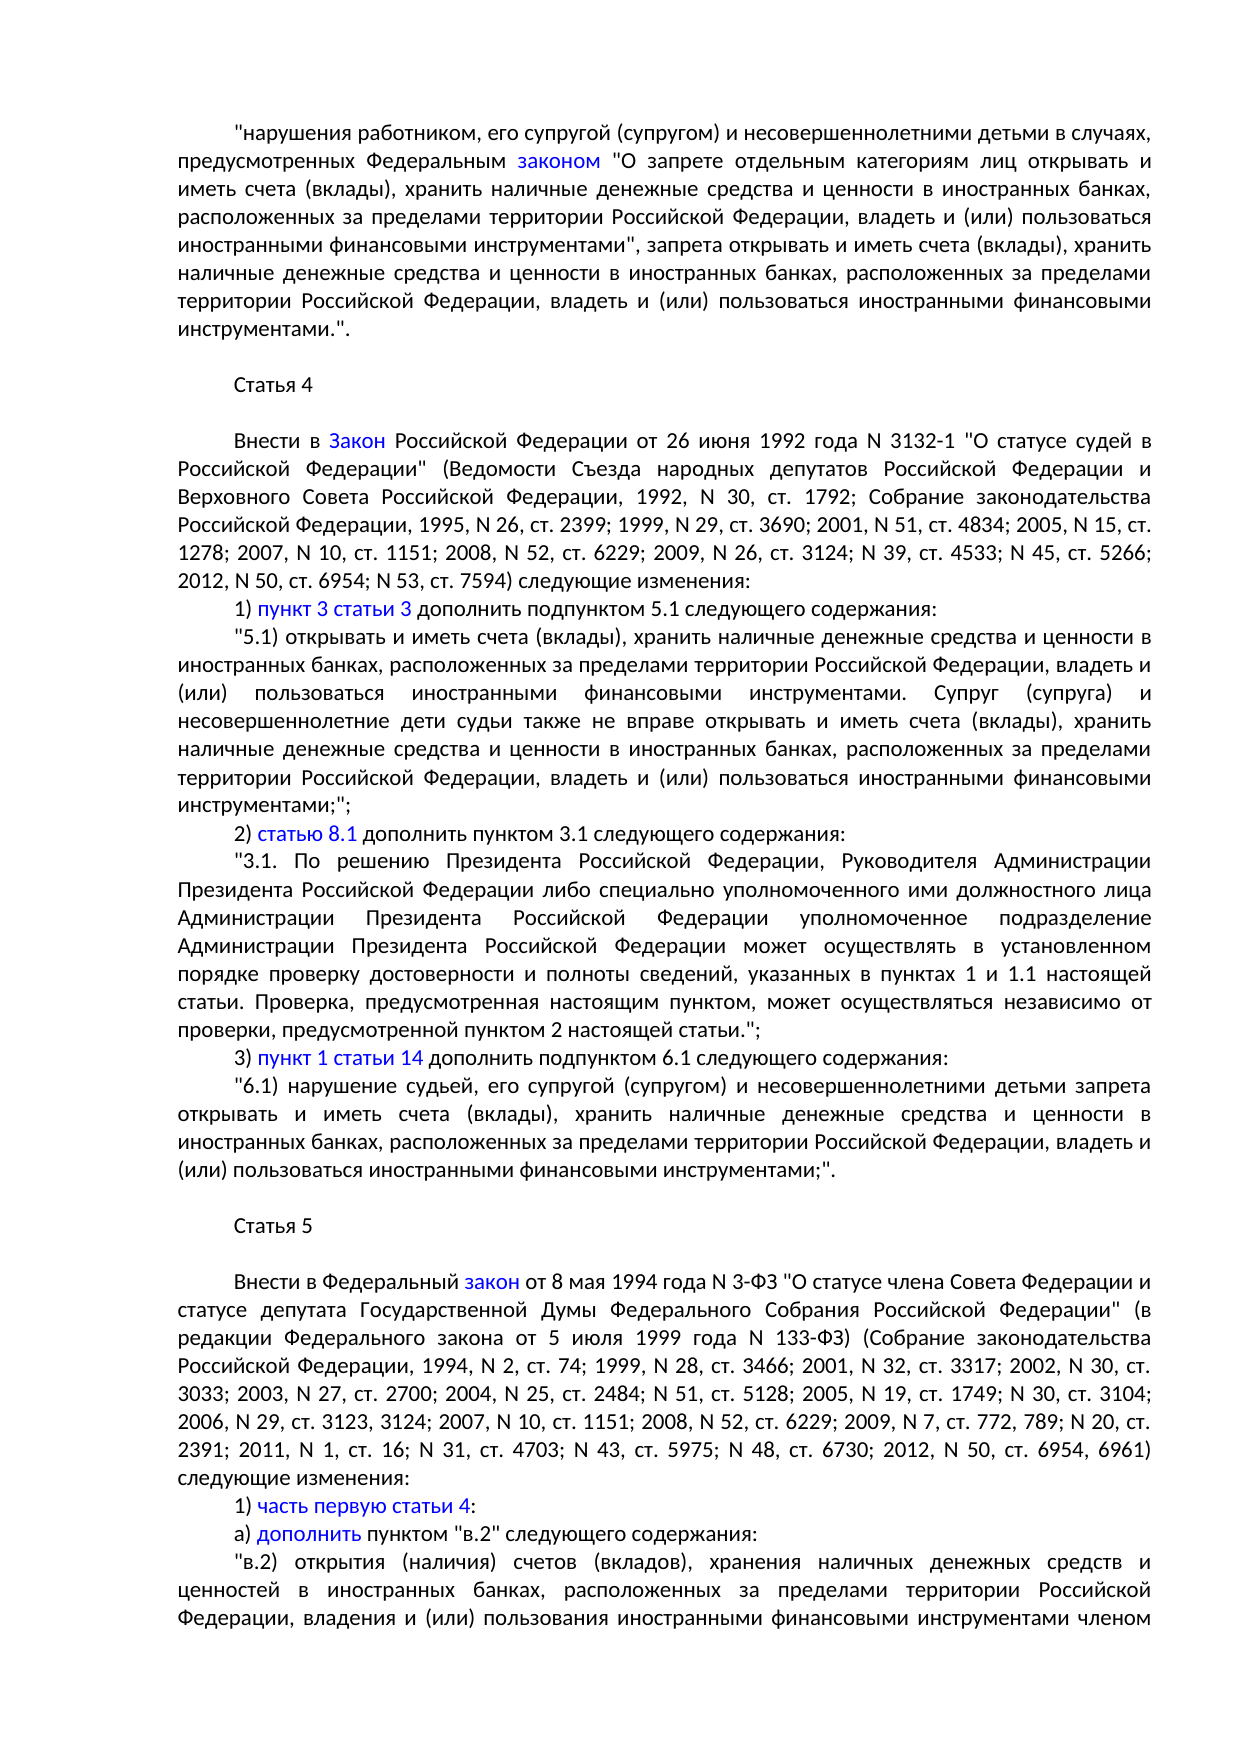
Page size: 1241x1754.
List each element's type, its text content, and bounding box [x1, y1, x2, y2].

text Статья 5 [177, 1211, 1152, 1239]
text Внести в Закон Российской Федерации от 26 июня 1992 года N 3132-1 "О статусе судей в Российской Федерации" (Ведомости Съезда народных депутатов Российской Федерации и Верховного Совета Российской Федерации, 1992, N 30, ст. 1792; Собрание законодательства Российской Федерации, 1995, N 26, ст. 2399; 1999, N 29, ст. 3690; 2001, N 51, ст. 4834; 2005, N 15, ст. 1278; 2007, N 10, ст. 1151; 2008, N 52, ст. 6229; 2009, N 26, ст. 3124; N 39, ст. 4533; N 45, ст. 5266; 2012, N 50, ст. 6954; N 53, ст. 7594) следующие изменения: [177, 426, 1152, 594]
text Внести в Федеральный закон от 8 мая 1994 года N 3-ФЗ "О статусе члена Совета Федерации и статусе депутата Государственной Думы Федерального Собрания Российской Федерации" (в редакции Федерального закона от 5 июля 1999 года N 133-ФЗ) (Собрание законодательства Российской Федерации, 1994, N 2, ст. 74; 1999, N 28, ст. 3466; 2001, N 32, ст. 3317; 2002, N 30, ст. 3033; 2003, N 27, ст. 2700; 2004, N 25, ст. 2484; N 51, ст. 5128; 2005, N 19, ст. 1749; N 30, ст. 3104; 2006, N 29, ст. 3123, 3124; 2007, N 10, ст. 1151; 2008, N 52, ст. 6229; 2009, N 7, ст. 772, 789; N 20, ст. 2391; 2011, N 1, ст. 16; N 31, ст. 4703; N 43, ст. 5975; N 48, ст. 6730; 2012, N 50, ст. 6954, 6961) следующие изменения: [177, 1267, 1152, 1491]
text 3) пункт 1 статьи 14 дополнить подпунктом 6.1 следующего содержания: [177, 1043, 1152, 1071]
text 2) статью 8.1 дополнить пунктом 3.1 следующего содержания: [177, 819, 1152, 847]
text "6.1) нарушение судьей, его супругой (супругом) и несовершеннолетними детьми запрета открывать и иметь счета (вклады), хранить наличные денежные средства и ценности в иностранных банках, расположенных за пределами территории Российской Федерации, владеть и (или) пользоваться иностранными финансовыми инструментами;". [177, 1071, 1152, 1183]
text "3.1. По решению Президента Российской Федерации, Руководителя Администрации Президента Российской Федерации либо специально уполномоченного ими должностного лица Администрации Президента Российской Федерации уполномоченное подразделение Администрации Президента Российской Федерации может осуществлять в установленном порядке проверку достоверности и полноты сведений, указанных в пунктах 1 и 1.1 настоящей статьи. Проверка, предусмотренная настоящим пунктом, может осуществляться независимо от проверки, предусмотренной пунктом 2 настоящей статьи."; [177, 847, 1152, 1043]
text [177, 1547, 1152, 1631]
text "5.1) открывать и иметь счета (вклады), хранить наличные денежные средства и ценности в иностранных банках, расположенных за пределами территории Российской Федерации, владеть и (или) пользоваться иностранными финансовыми инструментами. Супруг (супруга) и несовершеннолетние дети судьи также не вправе открывать и иметь счета (вклады), хранить наличные денежные средства и ценности в иностранных банках, расположенных за пределами территории Российской Федерации, владеть и (или) пользоваться иностранными финансовыми инструментами;"; [177, 622, 1152, 819]
text 1) часть первую статьи 4: [177, 1491, 1152, 1519]
text а) дополнить пунктом "в.2" следующего содержания: [177, 1519, 1152, 1547]
text 1) пункт 3 статьи 3 дополнить подпунктом 5.1 следующего содержания: [177, 594, 1152, 622]
text Статья 4 [177, 370, 1152, 398]
text "нарушения работником, его супругой (супругом) и несовершеннолетними детьми в случаях, предусмотренных Федеральным законом "О запрете отдельным категориям лиц открывать и иметь счета (вклады), хранить наличные денежные средства и ценности в иностранных банках, расположенных за пределами территории Российской Федерации, владеть и (или) пользоваться иностранными финансовыми инструментами", запрета открывать и иметь счета (вклады), хранить наличные денежные средства и ценности в иностранных банках, расположенных за пределами территории Российской Федерации, владеть и (или) пользоваться иностранными финансовыми инструментами.". [177, 118, 1152, 342]
